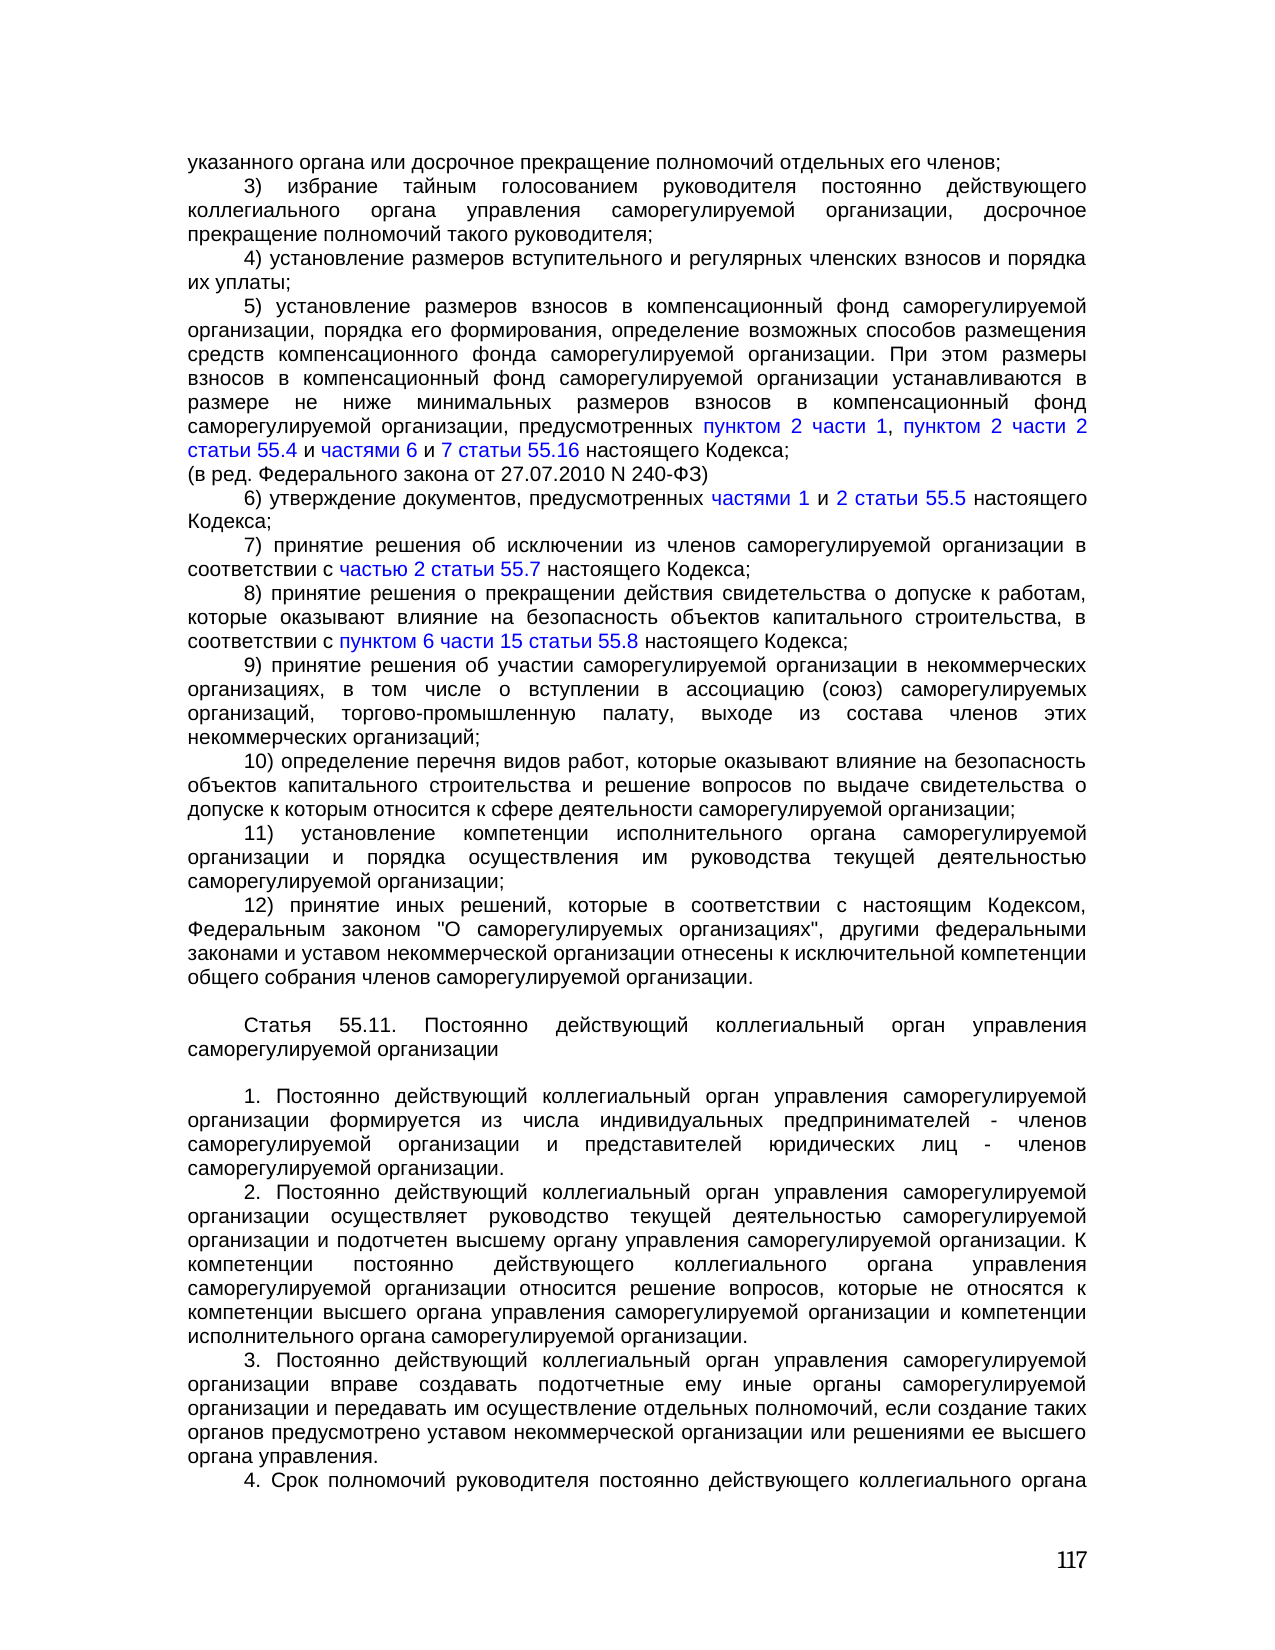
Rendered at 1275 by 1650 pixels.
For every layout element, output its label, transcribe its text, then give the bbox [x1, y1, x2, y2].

text 2. Постоянно действующий коллегиальный орган управления саморегулируемой организации осуществляет руководство текущей деятельностью саморегулируемой организации и подотчетен высшему органу управления саморегулируемой организации. К компетенции постоянно действующего коллегиального органа управления саморегулируемой организации относится решение вопросов, которые не относятся к компетенции высшего органа управления саморегулируемой организации и компетенции исполнительного органа саморегулируемой организации. [187, 1180, 1087, 1348]
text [187, 1468, 1087, 1492]
text 8) принятие решения о прекращении действия свидетельства о допуске к работам, которые оказывают влияние на безопасность объектов капитального строительства, в соответствии с пунктом 6 части 15 статьи 55.8 настоящего Кодекса; [187, 581, 1087, 653]
text 4) установление размеров вступительного и регулярных членских взносов и порядка их уплаты; [187, 246, 1087, 294]
text Статья 55.11. Постоянно действующий коллегиальный орган управления саморегулируемой организации [187, 1012, 1087, 1060]
text 7) принятие решения об исключении из членов саморегулируемой организации в соответствии с частью 2 статьи 55.7 настоящего Кодекса; [187, 533, 1087, 581]
text 9) принятие решения об участии саморегулируемой организации в некоммерческих организациях, в том числе о вступлении в ассоциацию (союз) саморегулируемых организаций, торгово-промышленную палату, выходе из состава членов этих некоммерческих организаций; [187, 653, 1087, 749]
text 1. Постоянно действующий коллегиальный орган управления саморегулируемой организации формируется из числа индивидуальных предпринимателей - членов саморегулируемой организации и представителей юридических лиц - членов саморегулируемой организации. [187, 1084, 1087, 1180]
text 6) утверждение документов, предусмотренных частями 1 и 2 статьи 55.5 настоящего Кодекса; [187, 485, 1087, 533]
text 3. Постоянно действующий коллегиальный орган управления саморегулируемой организации вправе создавать подотчетные ему иные органы саморегулируемой организации и передавать им осуществление отдельных полномочий, если создание таких органов предусмотрено уставом некоммерческой организации или решениями ее высшего органа управления. [187, 1348, 1087, 1468]
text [187, 150, 1087, 174]
text 3) избрание тайным голосованием руководителя постоянно действующего коллегиального органа управления саморегулируемой организации, досрочное прекращение полномочий такого руководителя; [187, 174, 1087, 246]
text 10) определение перечня видов работ, которые оказывают влияние на безопасность объектов капитального строительства и решение вопросов по выдаче свидетельства о допуске к которым относится к сфере деятельности саморегулируемой организации; [187, 749, 1087, 821]
text 5) установление размеров взносов в компенсационный фонд саморегулируемой организации, порядка его формирования, определение возможных способов размещения средств компенсационного фонда саморегулируемой организации. При этом размеры взносов в компенсационный фонд саморегулируемой организации устанавливаются в размере не ниже минимальных размеров взносов в компенсационный фонд саморегулируемой организации, предусмотренных пунктом 2 части 1, пунктом 2 части 2 статьи 55.4 и частями 6 и 7 статьи 55.16 настоящего Кодекса; [187, 294, 1087, 461]
text 12) принятие иных решений, которые в соответствии с настоящим Кодексом, Федеральным законом "О саморегулируемых организациях", другими федеральными законами и уставом некоммерческой организации отнесены к исключительной компетенции общего собрания членов саморегулируемой организации. [187, 893, 1087, 988]
text (в ред. Федерального закона от 27.07.2010 N 240-ФЗ) [187, 461, 1087, 485]
text 11) установление компетенции исполнительного органа саморегулируемой организации и порядка осуществления им руководства текущей деятельностью саморегулируемой организации; [187, 821, 1087, 893]
